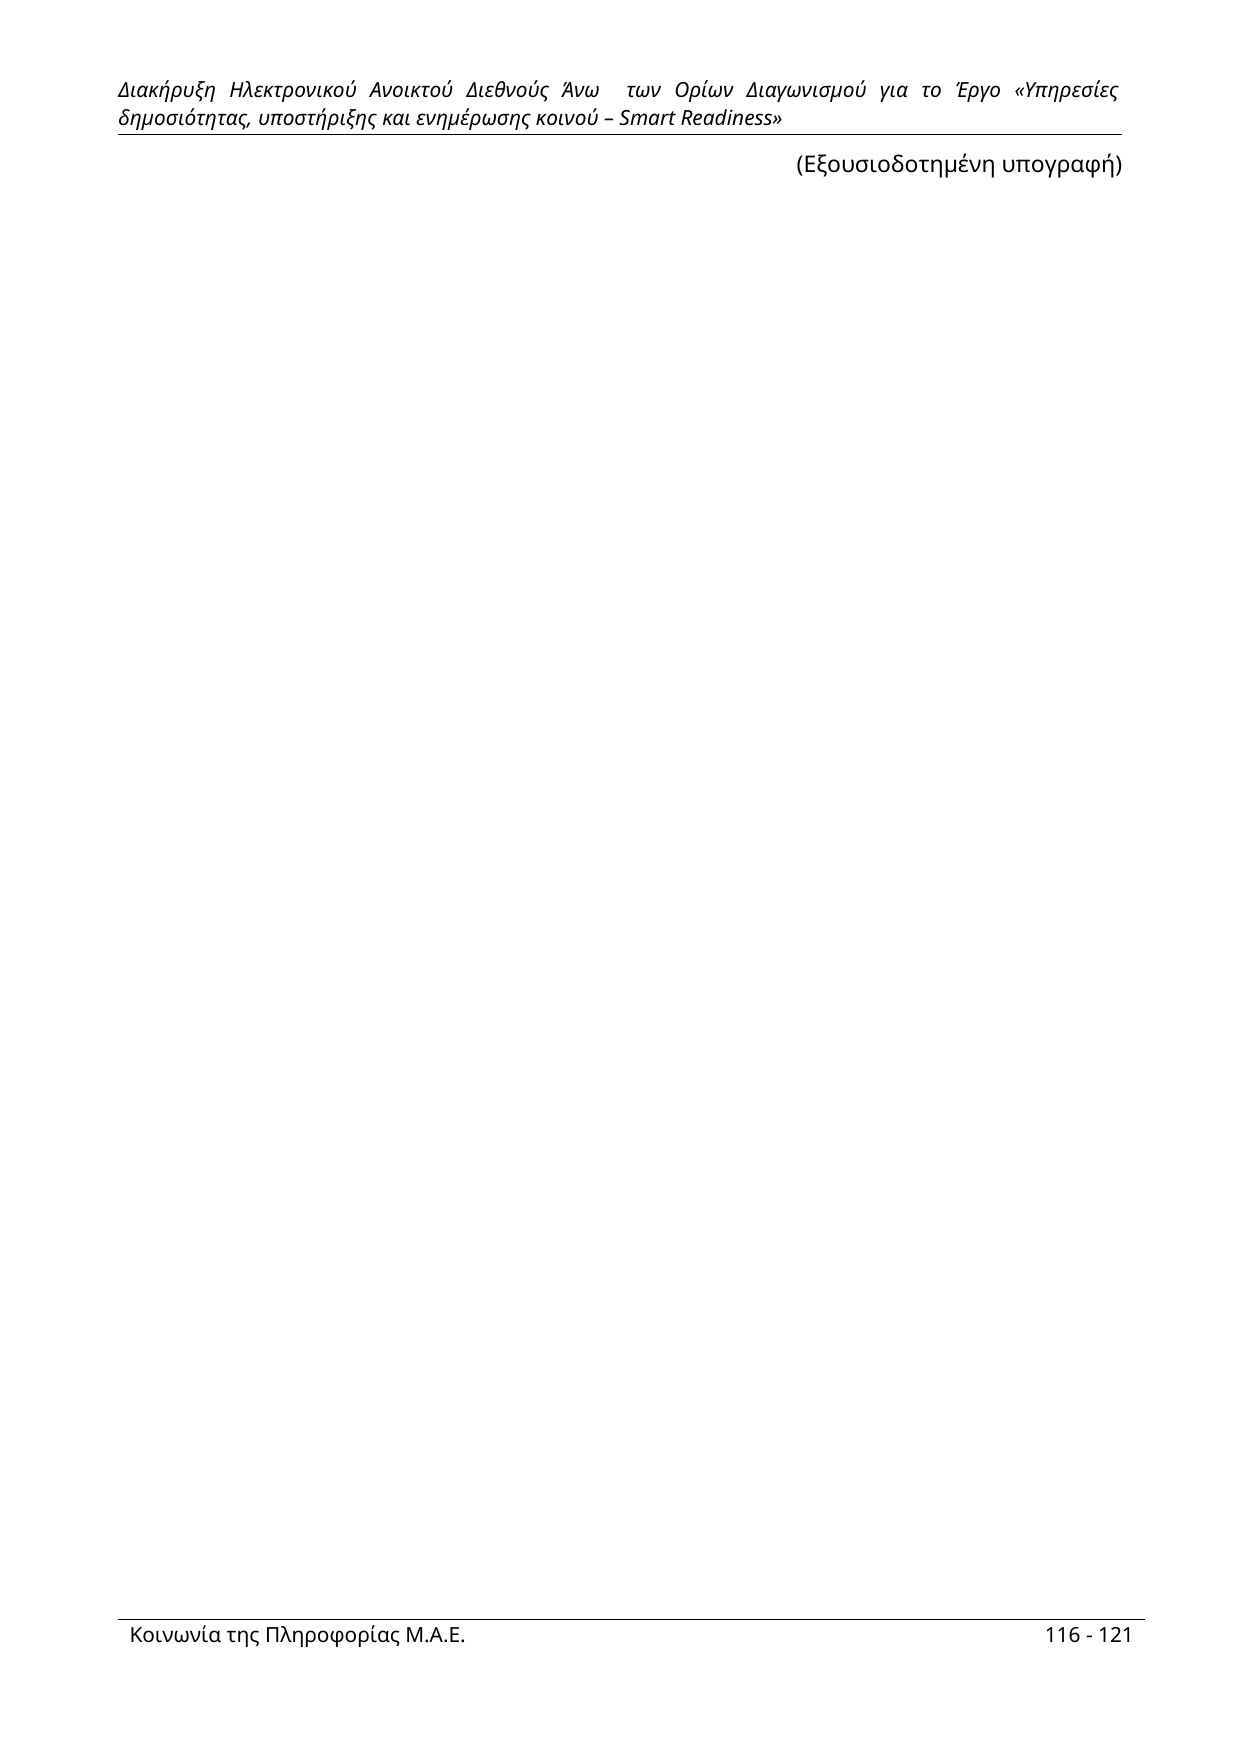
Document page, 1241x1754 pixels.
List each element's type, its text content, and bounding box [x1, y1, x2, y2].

text (Εξουσιοδοτημένη υπογραφή) [118, 147, 1122, 179]
